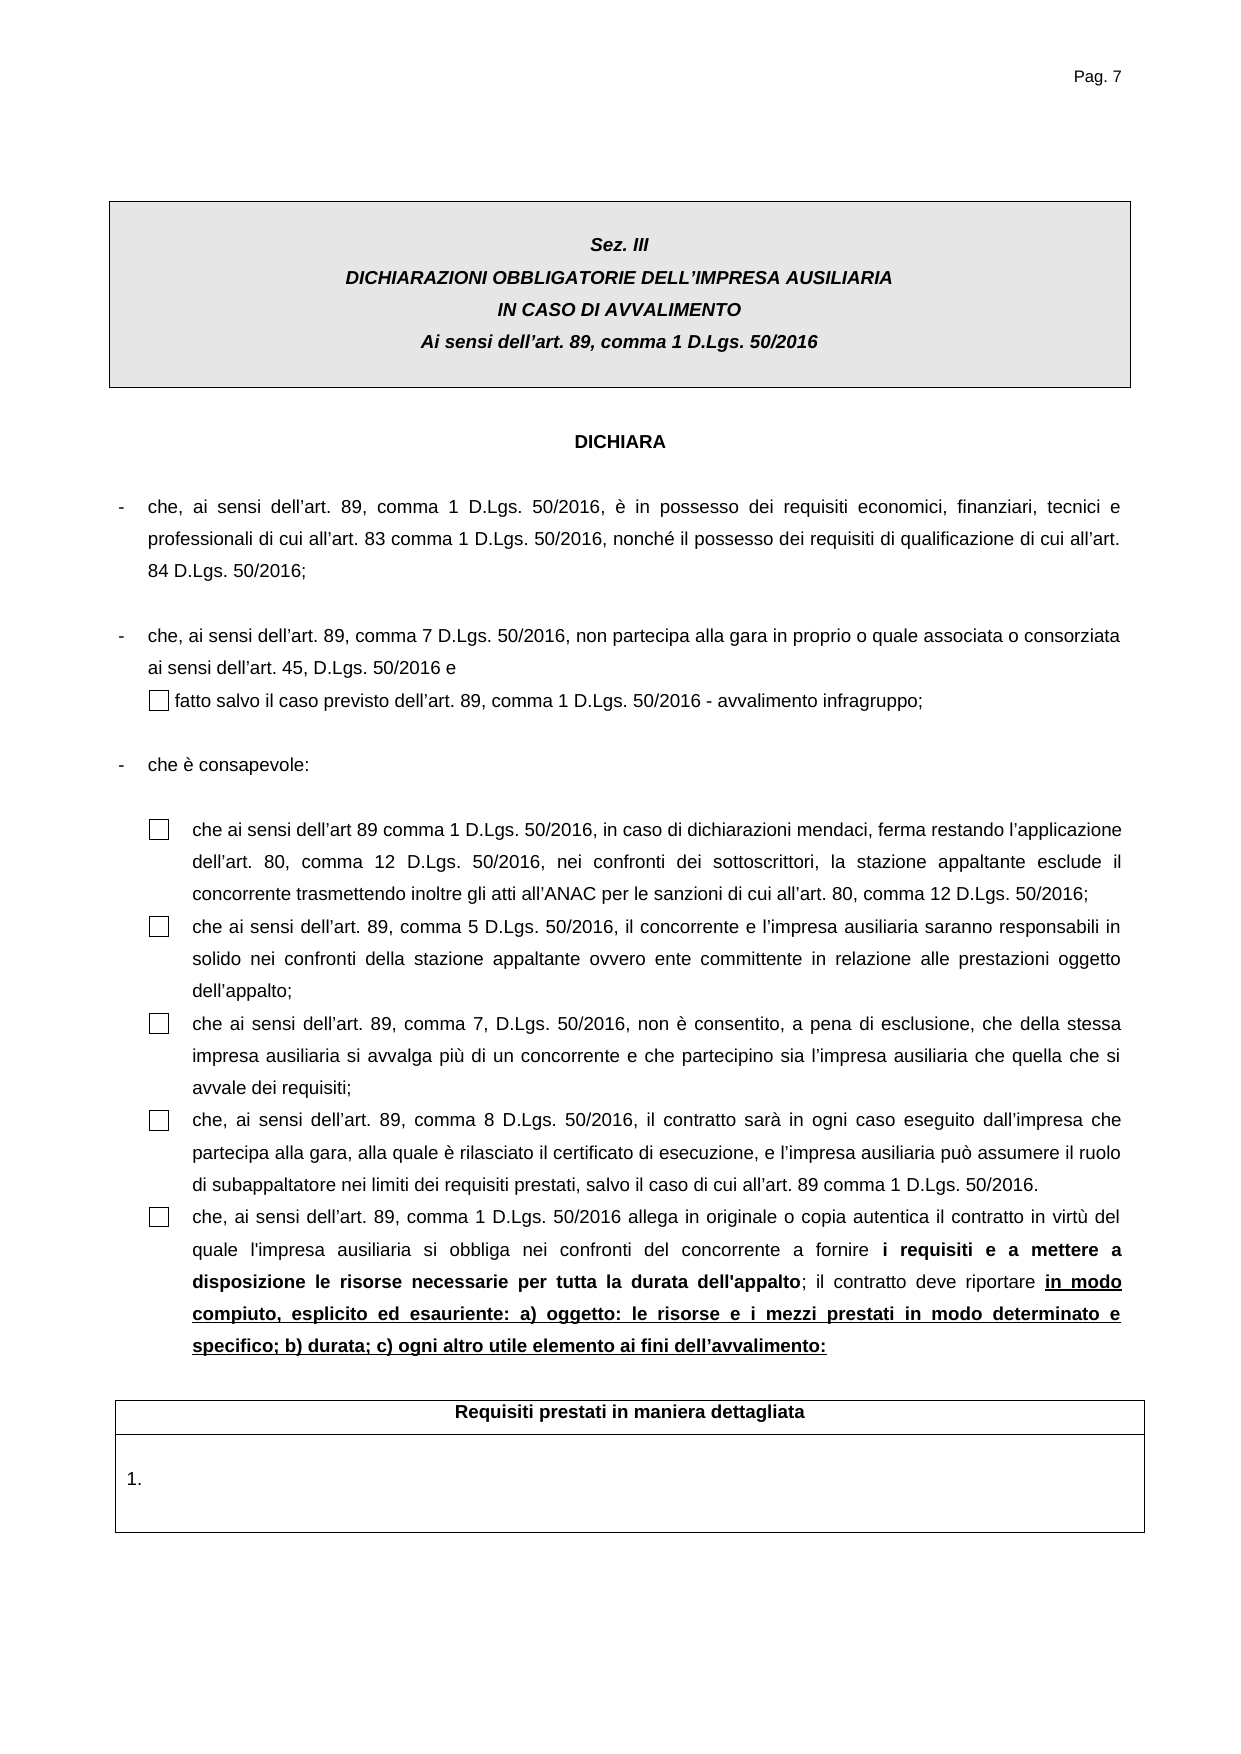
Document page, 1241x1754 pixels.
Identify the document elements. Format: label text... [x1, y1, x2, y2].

text che ai sensi dell’art. 89, comma 7, D.Lgs. 50/2016, non è consentito, a pena di esclusione, che della stessa impresa ausiliaria si avvalga più di un concorrente e che partecipino sia l’impresa ausiliaria che quella che si avvale dei requisiti; [148, 1012, 1122, 1098]
text Ai sensi dell’art. 89, comma 1 D.Lgs. 50/2016 [110, 330, 1130, 353]
text DICHIARA [118, 431, 1122, 453]
text che, ai sensi dell’art. 89, comma 1 D.Lgs. 50/2016 allega in originale o copia autentica il contratto in virtù del quale l'impresa ausiliaria si obbliga nei confronti del concorrente a fornire i requisiti e a mettere a disposizione le risorse necessarie per tutta la durata dell'appalto; il contratto deve riportare in modo compiuto, esplicito ed esauriente: a) oggetto: le risorse e i mezzi prestati in modo determinato e specifico; b) durata; c) ogni altro utile elemento ai fini dell’avvalimento: [148, 1206, 1122, 1357]
text Sez. III [110, 233, 1130, 256]
table_header Requisiti prestati in maniera dettagliata [116, 1401, 1144, 1434]
text che ai sensi dell’art 89 comma 1 D.Lgs. 50/2016, in caso di dichiarazioni mendaci, ferma restando l’applicazione dell’art. 80, comma 12 D.Lgs. 50/2016, nei confronti dei sottoscrittori, la stazione appaltante esclude il concorrente trasmettendo inoltre gli atti all’ANAC per le sanzioni di cui all’art. 80, comma 12 D.Lgs. 50/2016; [148, 818, 1122, 905]
text fatto salvo il caso previsto dell’art. 89, comma 1 D.Lgs. 50/2016 - avvalimento infragruppo; [148, 689, 1122, 711]
table_cell 1. [116, 1435, 1144, 1532]
text - che, ai sensi dell’art. 89, comma 7 D.Lgs. 50/2016, non partecipa alla gara in proprio o quale associata o consorziata ai sensi dell’art. 45, D.Lgs. 50/2016 e [118, 625, 1122, 679]
text IN CASO DI AVVALIMENTO [110, 298, 1130, 320]
text DICHIARAZIONI OBBLIGATORIE DELL’IMPRESA AUSILIARIA [110, 265, 1130, 288]
text - che è consapevole: [118, 754, 1122, 776]
text - che, ai sensi dell’art. 89, comma 1 D.Lgs. 50/2016, è in possesso dei requisiti economici, finanziari, tecnici e professionali di cui all’art. 83 comma 1 D.Lgs. 50/2016, nonché il possesso dei requisiti di qualificazione di cui all’art. 84 D.Lgs. 50/2016; [118, 496, 1122, 582]
text che ai sensi dell’art. 89, comma 5 D.Lgs. 50/2016, il concorrente e l’impresa ausiliaria saranno responsabili in solido nei confronti della stazione appaltante ovvero ente committente in relazione alle prestazioni oggetto dell’appalto; [148, 915, 1122, 1002]
text che, ai sensi dell’art. 89, comma 8 D.Lgs. 50/2016, il contratto sarà in ogni caso eseguito dall’impresa che partecipa alla gara, alla quale è rilasciato il certificato di esecuzione, e l’impresa ausiliaria può assumere il ruolo di subappaltatore nei limiti dei requisiti prestati, salvo il caso di cui all’art. 89 comma 1 D.Lgs. 50/2016. [148, 1109, 1122, 1195]
